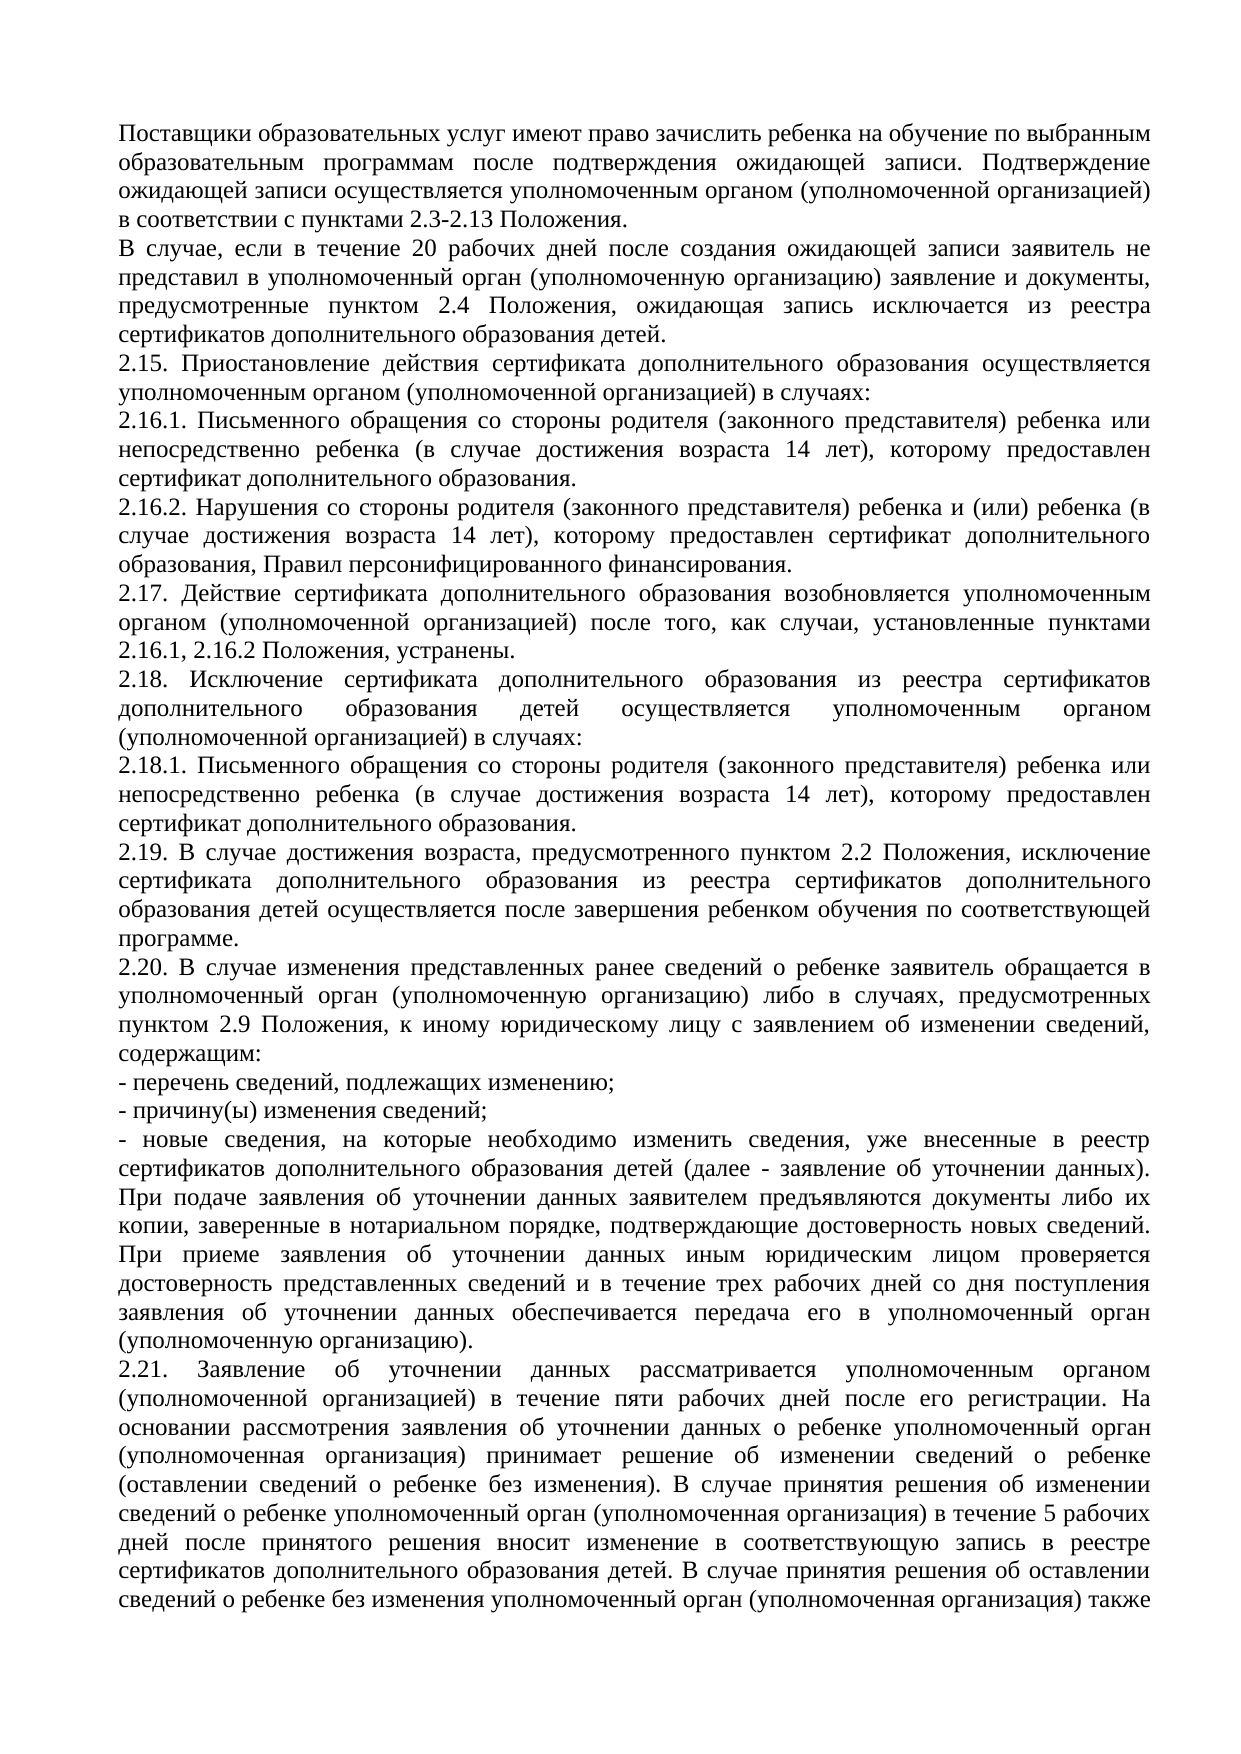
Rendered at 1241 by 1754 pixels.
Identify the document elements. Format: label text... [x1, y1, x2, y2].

text В случае, если в течение 20 рабочих дней после создания ожидающей записи заявитель не представил в уполномоченный орган (уполномоченную организацию) заявление и документы, предусмотренные пунктом 2.4 Положения, ожидающая запись исключается из реестра сертификатов дополнительного образования детей. [118, 233, 1152, 348]
text - новые сведения, на которые необходимо изменить сведения, уже внесенные в реестр сертификатов дополнительного образования детей (далее - заявление об уточнении данных). При подаче заявления об уточнении данных заявителем предъявляются документы либо их копии, заверенные в нотариальном порядке, подтверждающие достоверность новых сведений. При приеме заявления об уточнении данных иным юридическим лицом проверяется достоверность представленных сведений и в течение трех рабочих дней со дня поступления заявления об уточнении данных обеспечивается передача его в уполномоченный орган (уполномоченную организацию). [118, 1124, 1152, 1354]
text 2.17. Действие сертификата дополнительного образования возобновляется уполномоченным органом (уполномоченной организацией) после того, как случаи, установленные пунктами 2.16.1, 2.16.2 Положения, устранены. [118, 578, 1152, 664]
text 2.18.1. Письменного обращения со стороны родителя (законного представителя) ребенка или непосредственно ребенка (в случае достижения возраста 14 лет), которому предоставлен сертификат дополнительного образования. [118, 751, 1152, 837]
text 2.18. Исключение сертификата дополнительного образования из реестра сертификатов дополнительного образования детей осуществляется уполномоченным органом (уполномоченной организацией) в случаях: [118, 664, 1152, 751]
text 2.16.1. Письменного обращения со стороны родителя (законного представителя) ребенка или непосредственно ребенка (в случае достижения возраста 14 лет), которому предоставлен сертификат дополнительного образования. [118, 406, 1152, 492]
text Поставщики образовательных услуг имеют право зачислить ребенка на обучение по выбранным образовательным программам после подтверждения ожидающей записи. Подтверждение ожидающей записи осуществляется уполномоченным органом (уполномоченной организацией) в соответствии с пунктами 2.3-2.13 Положения. [118, 118, 1152, 233]
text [118, 1354, 1152, 1613]
text 2.20. В случае изменения представленных ранее сведений о ребенке заявитель обращается в уполномоченный орган (уполномоченную организацию) либо в случаях, предусмотренных пунктом 2.9 Положения, к иному юридическому лицу с заявлением об изменении сведений, содержащим: [118, 952, 1152, 1067]
text - причину(ы) изменения сведений; [118, 1096, 1152, 1124]
text 2.19. В случае достижения возраста, предусмотренного пунктом 2.2 Положения, исключение сертификата дополнительного образования из реестра сертификатов дополнительного образования детей осуществляется после завершения ребенком обучения по соответствующей программе. [118, 837, 1152, 952]
text 2.16.2. Нарушения со стороны родителя (законного представителя) ребенка и (или) ребенка (в случае достижения возраста 14 лет), которому предоставлен сертификат дополнительного образования, Правил персонифицированного финансирования. [118, 492, 1152, 578]
text 2.15. Приостановление действия сертификата дополнительного образования осуществляется уполномоченным органом (уполномоченной организацией) в случаях: [118, 348, 1152, 406]
text - перечень сведений, подлежащих изменению; [118, 1067, 1152, 1096]
